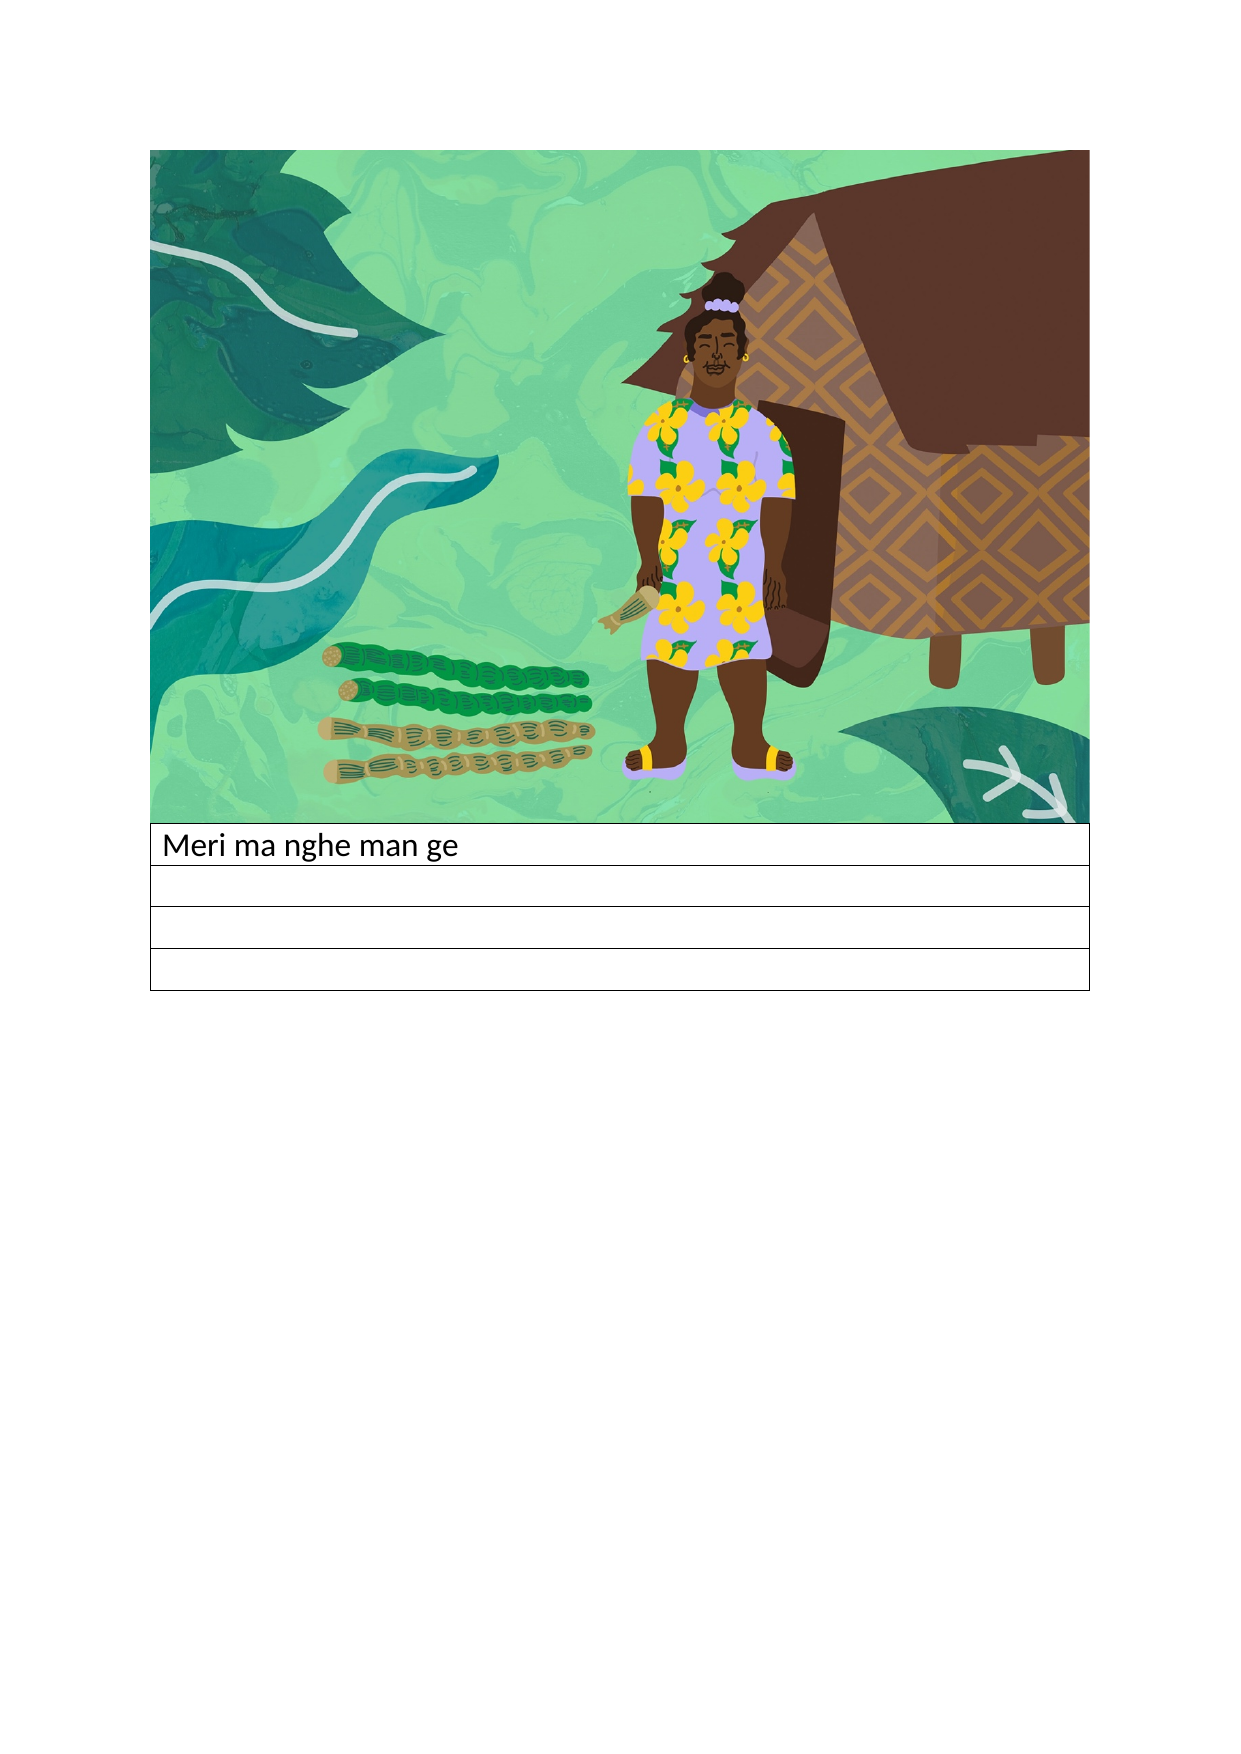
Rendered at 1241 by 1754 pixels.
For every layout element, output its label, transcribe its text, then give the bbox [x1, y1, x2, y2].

table_cell [151, 907, 1089, 948]
picture [150, 150, 1090, 823]
table_header Meri ma nghe man ge [151, 824, 1089, 864]
table_cell [151, 949, 1089, 990]
table_cell [151, 866, 1089, 906]
